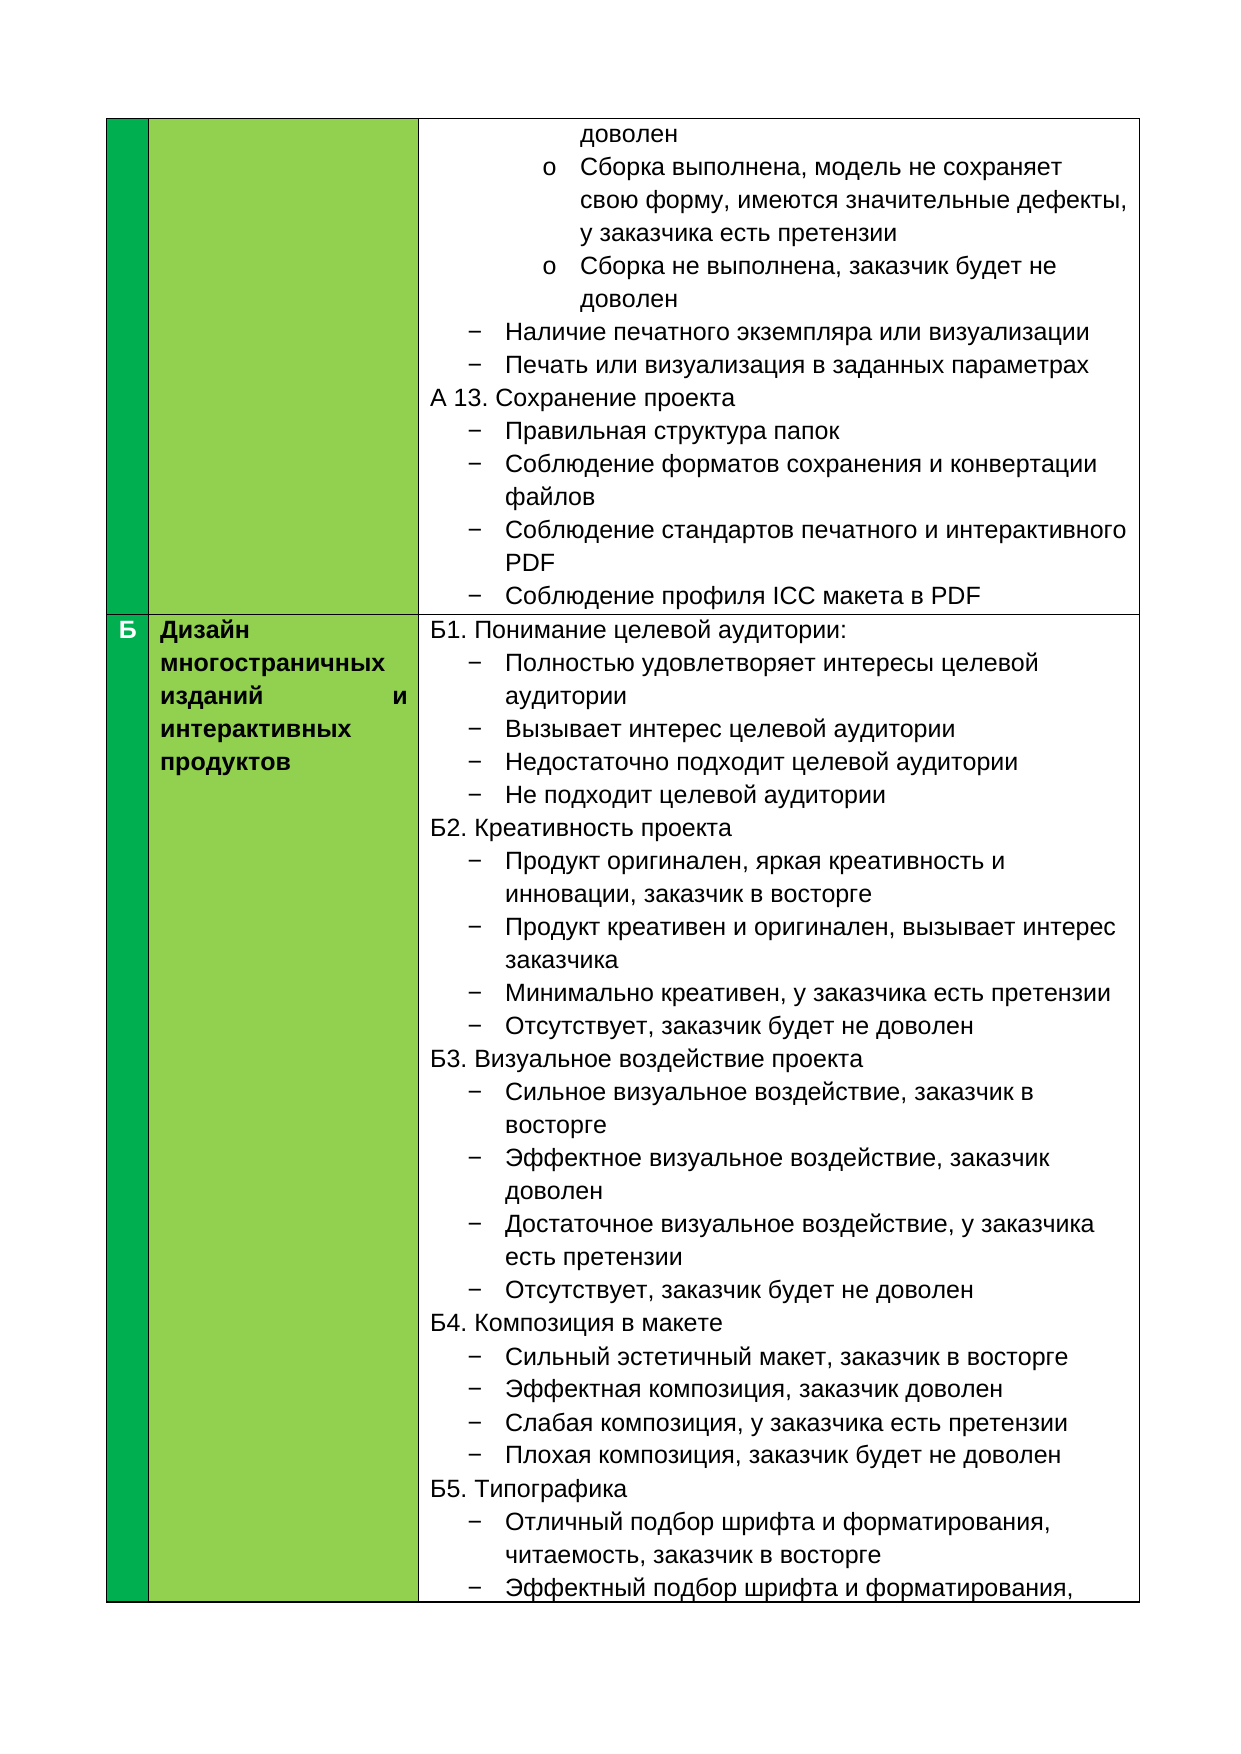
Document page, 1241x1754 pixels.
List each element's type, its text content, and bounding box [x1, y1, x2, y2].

table_cell Б [107, 615, 148, 1601]
table_cell А [107, 119, 148, 614]
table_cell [419, 119, 1139, 614]
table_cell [149, 615, 418, 1601]
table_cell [149, 119, 418, 614]
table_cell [419, 615, 1139, 1601]
